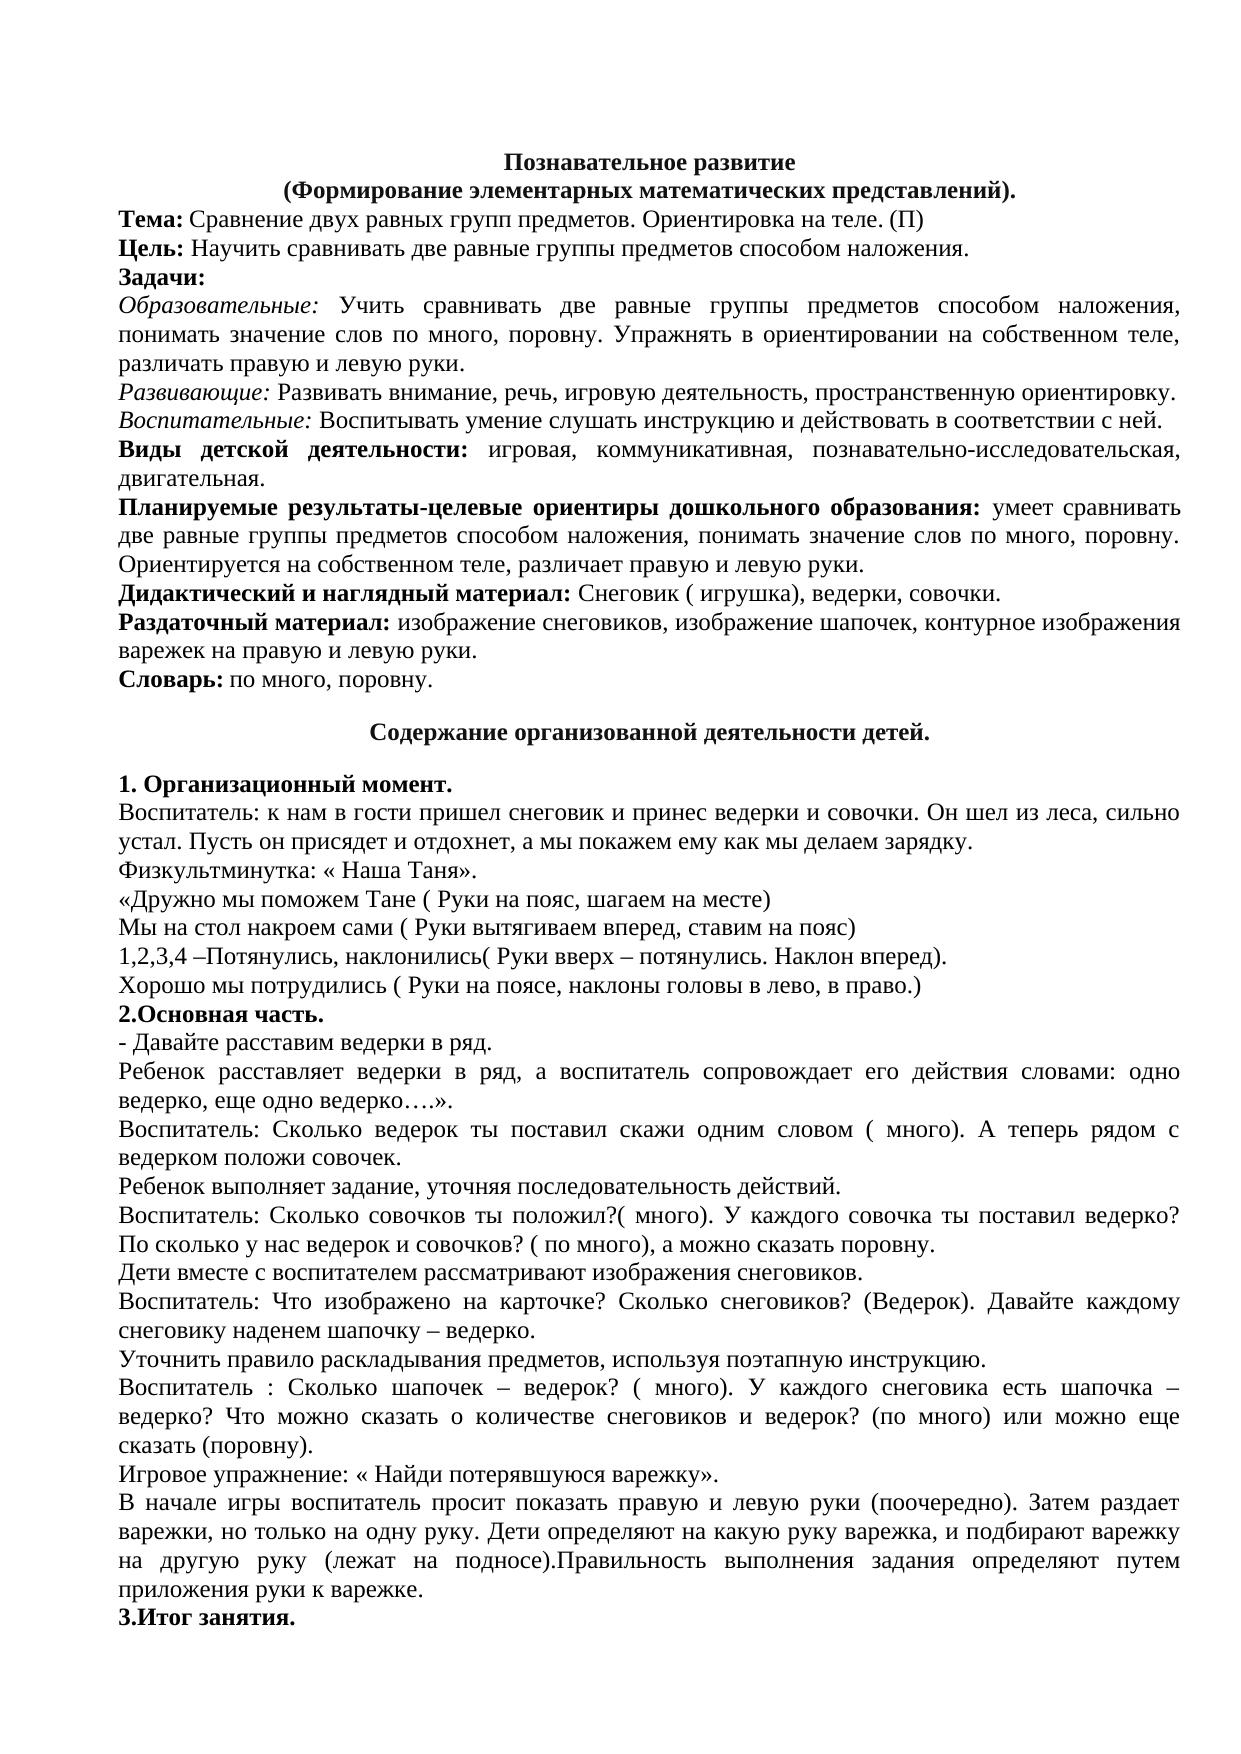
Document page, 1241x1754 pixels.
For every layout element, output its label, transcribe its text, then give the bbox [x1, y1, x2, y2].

text Тема: Сравнение двух равных групп предметов. Ориентировка на теле. (П) [118, 204, 1181, 233]
text Воспитатель: Что изображено на карточке? Сколько снеговиков? (Ведерок). Давайте каждому снеговику наденем шапочку – ведерко. [118, 1286, 1181, 1344]
text Мы на стол накроем сами ( Руки вытягиваем вперед, ставим на пояс) [118, 912, 1181, 941]
text (Формирование элементарных математических представлений). [118, 176, 1181, 204]
text Ребенок выполняет задание, уточняя последовательность действий. [118, 1171, 1181, 1200]
text - Давайте расставим ведерки в ряд. [118, 1027, 1181, 1056]
text 2.Основная часть. [118, 999, 1181, 1027]
text Словарь: по много, поровну. [118, 664, 1181, 693]
text Хорошо мы потрудились ( Руки на поясе, наклоны головы в лево, в право.) [118, 970, 1181, 999]
text Воспитательные: Воспитывать умение слушать инструкцию и действовать в соответствии с ней. [118, 406, 1181, 434]
text 1,2,3,4 –Потянулись, наклонились( Руки вверх – потянулись. Наклон вперед). [118, 941, 1181, 970]
text Ребенок расставляет ведерки в ряд, а воспитатель сопровождает его действия словами: одно ведерко, еще одно ведерко….». [118, 1056, 1181, 1114]
text Воспитатель: Сколько совочков ты положил?( много). У каждого совочка ты поставил ведерко? По сколько у нас ведерок и совочков? ( по много), а можно сказать поровну. [118, 1200, 1181, 1257]
text Воспитатель : Сколько шапочек – ведерок? ( много). У каждого снеговика есть шапочка – ведерко? Что можно сказать о количестве снеговиков и ведерок? (по много) или можно еще сказать (поровну). [118, 1372, 1181, 1459]
text Виды детской деятельности: игровая, коммуникативная, познавательно-исследовательская, двигательная. [118, 434, 1181, 492]
text «Дружно мы поможем Тане ( Руки на пояс, шагаем на месте) [118, 884, 1181, 912]
text Дети вместе с воспитателем рассматривают изображения снеговиков. [118, 1257, 1181, 1286]
text Образовательные: Учить сравнивать две равные группы предметов способом наложения, понимать значение слов по много, поровну. Упражнять в ориентировании на собственном теле, различать правую и левую руки. [118, 291, 1181, 377]
text Физкультминутка: « Наша Таня». [118, 855, 1181, 884]
text Познавательное развитие [118, 147, 1181, 176]
text 3.Итог занятия. [118, 1602, 1181, 1631]
text Раздаточный материал: изображение снеговиков, изображение шапочек, контурное изображения варежек на правую и левую руки. [118, 607, 1181, 664]
text Задачи: [118, 262, 1181, 291]
text Воспитатель: к нам в гости пришел снеговик и принес ведерки и совочки. Он шел из леса, сильно устал. Пусть он присядет и отдохнет, а мы покажем ему как мы делаем зарядку. [118, 797, 1181, 855]
text Уточнить правило раскладывания предметов, используя поэтапную инструкцию. [118, 1344, 1181, 1372]
text Дидактический и наглядный материал: Снеговик ( игрушка), ведерки, совочки. [118, 578, 1181, 607]
text Планируемые результаты-целевые ориентиры дошкольного образования: умеет сравнивать две равные группы предметов способом наложения, понимать значение слов по много, поровну. Ориентируется на собственном теле, различает правую и левую руки. [118, 492, 1181, 578]
text Игровое упражнение: « Найди потерявшуюся варежку». [118, 1459, 1181, 1487]
text Цель: Научить сравнивать две равные группы предметов способом наложения. [118, 233, 1181, 262]
text 1. Организационный момент. [118, 769, 1181, 797]
text Содержание организованной деятельности детей. [118, 717, 1181, 745]
text Развивающие: Развивать внимание, речь, игровую деятельность, пространственную ориентировку. [118, 377, 1181, 406]
text В начале игры воспитатель просит показать правую и левую руки (поочередно). Затем раздает варежки, но только на одну руку. Дети определяют на какую руку варежка, и подбирают варежку на другую руку (лежат на подносе).Правильность выполнения задания определяют путем приложения руки к варежке. [118, 1487, 1181, 1602]
text Воспитатель: Сколько ведерок ты поставил скажи одним словом ( много). А теперь рядом с ведерком положи совочек. [118, 1114, 1181, 1171]
